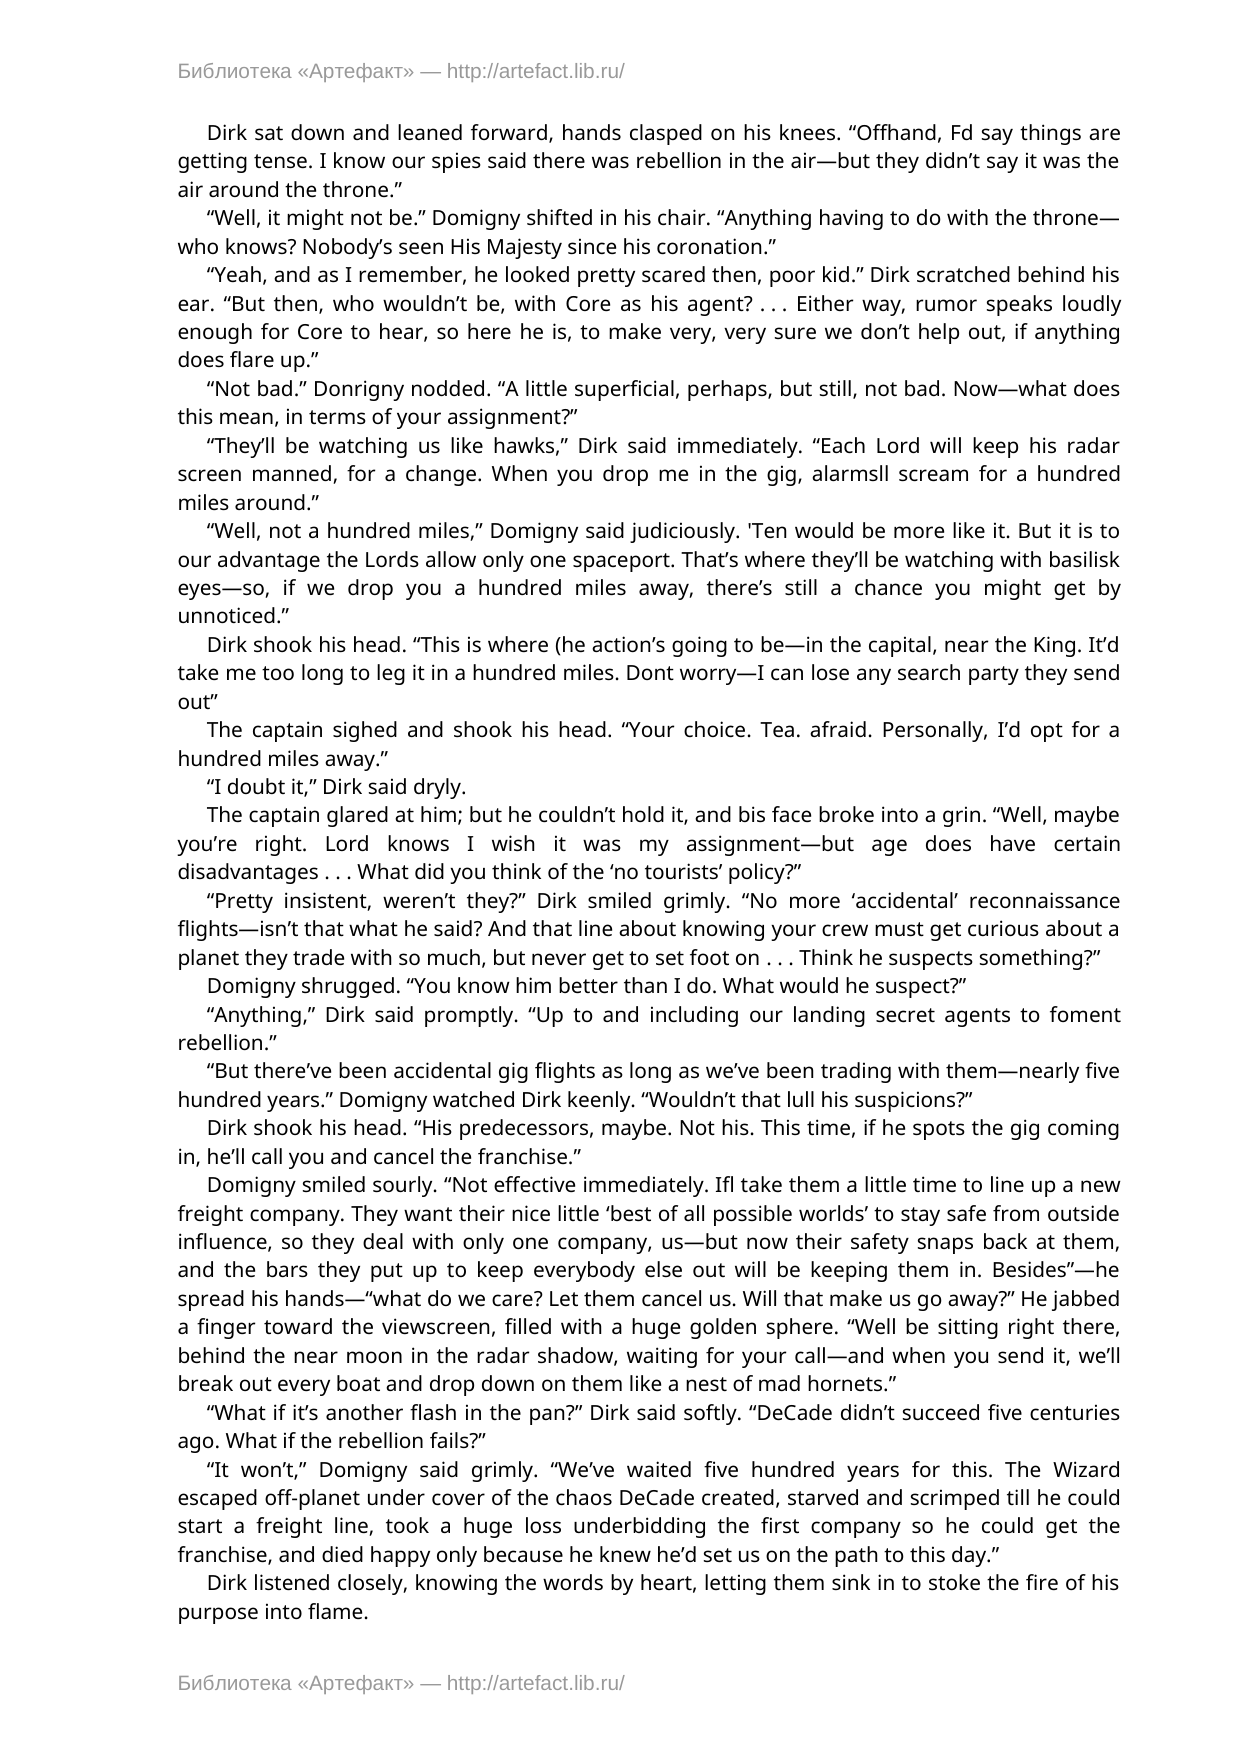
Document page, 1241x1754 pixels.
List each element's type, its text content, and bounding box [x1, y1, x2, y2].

text “What if it’s another flash in the pan?” Dirk said softly. “DeCade didn’t succeed five centuries ago. What if the rebellion fails?” [177, 1398, 1122, 1455]
text “They’ll be watching us like hawks,” Dirk said immediately. “Each Lord will keep his radar screen manned, for a change. When you drop me in the gig, alarmsll scream for a hundred miles around.” [177, 431, 1122, 516]
text “But there’ve been accidental gig flights as long as we’ve been trading with them—nearly five hundred years.” Domigny watched Dirk keenly. “Wouldn’t that lull his suspicions?” [177, 1057, 1122, 1113]
text Dirk shook his head. “This is where (he action’s going to be—in the capital, near the King. It’d take me too long to leg it in a hundred miles. Dont worry—I can lose any search party they send out” [177, 630, 1122, 715]
text “It won’t,” Domigny said grimly. “We’ve waited five hundred years for this. The Wizard escaped off-planet under cover of the chaos DeCade created, starved and scrimped till he could start a freight line, took a huge loss underbidding the first company so he could get the franchise, and died happy only because he knew he’d set us on the path to this day.” [177, 1455, 1122, 1568]
text The captain sighed and shook his head. “Your choice. Tea. afraid. Personally, I’d opt for a hundred miles away.” [177, 715, 1122, 772]
text “I doubt it,” Dirk said dryly. [177, 772, 1122, 801]
text “Pretty insistent, weren’t they?” Dirk smiled grimly. “No more ‘accidental’ reconnaissance flights—isn’t that what he said? And that line about knowing your crew must get curious about a planet they trade with so much, but never get to set foot on . . . Think he suspects something?” [177, 886, 1122, 971]
text The captain glared at him; but he couldn’t hold it, and bis face broke into a grin. “Well, maybe you’re right. Lord knows I wish it was my assignment—but age does have certain disadvantages . . . What did you think of the ‘no tourists’ policy?” [177, 801, 1122, 886]
text “Well, not a hundred miles,” Domigny said judiciously. 'Ten would be more like it. But it is to our advantage the Lords allow only one spaceport. That’s where they’ll be watching with basilisk eyes—so, if we drop you a hundred miles away, there’s still a chance you might get by unnoticed.” [177, 516, 1122, 630]
text “Not bad.” Donrigny nodded. “A little superficial, perhaps, but still, not bad. Now—what does this mean, in terms of your assignment?” [177, 374, 1122, 431]
text “Well, it might not be.” Domigny shifted in his chair. “Anything having to do with the throne—who knows? Nobody’s seen His Majesty since his coronation.” [177, 203, 1122, 260]
text Dirk shook his head. “His predecessors, maybe. Not his. This time, if he spots the gig coming in, he’ll call you and cancel the franchise.” [177, 1113, 1122, 1170]
text “Yeah, and as I remember, he looked pretty scared then, poor kid.” Dirk scratched behind his ear. “But then, who wouldn’t be, with Core as his agent? . . . Either way, rumor speaks loudly enough for Core to hear, so here he is, to make very, very sure we don’t help out, if anything does flare up.” [177, 260, 1122, 374]
text Domigny shrugged. “You know him better than I do. What would he suspect?” [177, 971, 1122, 1000]
text Domigny smiled sourly. “Not effective immediately. Ifl take them a little time to line up a new freight company. They want their nice little ‘best of all possible worlds’ to stay safe from outside influence, so they deal with only one company, us—but now their safety snaps back at them, and the bars they put up to keep everybody else out will be keeping them in. Besides”—he spread his hands—“what do we care? Let them cancel us. Will that make us go away?” He jabbed a finger toward the viewscreen, filled with a huge golden sphere. “Well be sitting right there, behind the near moon in the radar shadow, waiting for your call—and when you send it, we’ll break out every boat and drop down on them like a nest of mad hornets.” [177, 1170, 1122, 1398]
text Dirk listened closely, knowing the words by heart, letting them sink in to stoke the fire of his purpose into flame. [177, 1568, 1122, 1625]
text “Anything,” Dirk said promptly. “Up to and including our landing secret agents to foment rebellion.” [177, 1000, 1122, 1057]
text Dirk sat down and leaned forward, hands clasped on his knees. “Offhand, Fd say things are getting tense. I know our spies said there was rebellion in the air—but they didn’t say it was the air around the throne.” [177, 118, 1122, 203]
